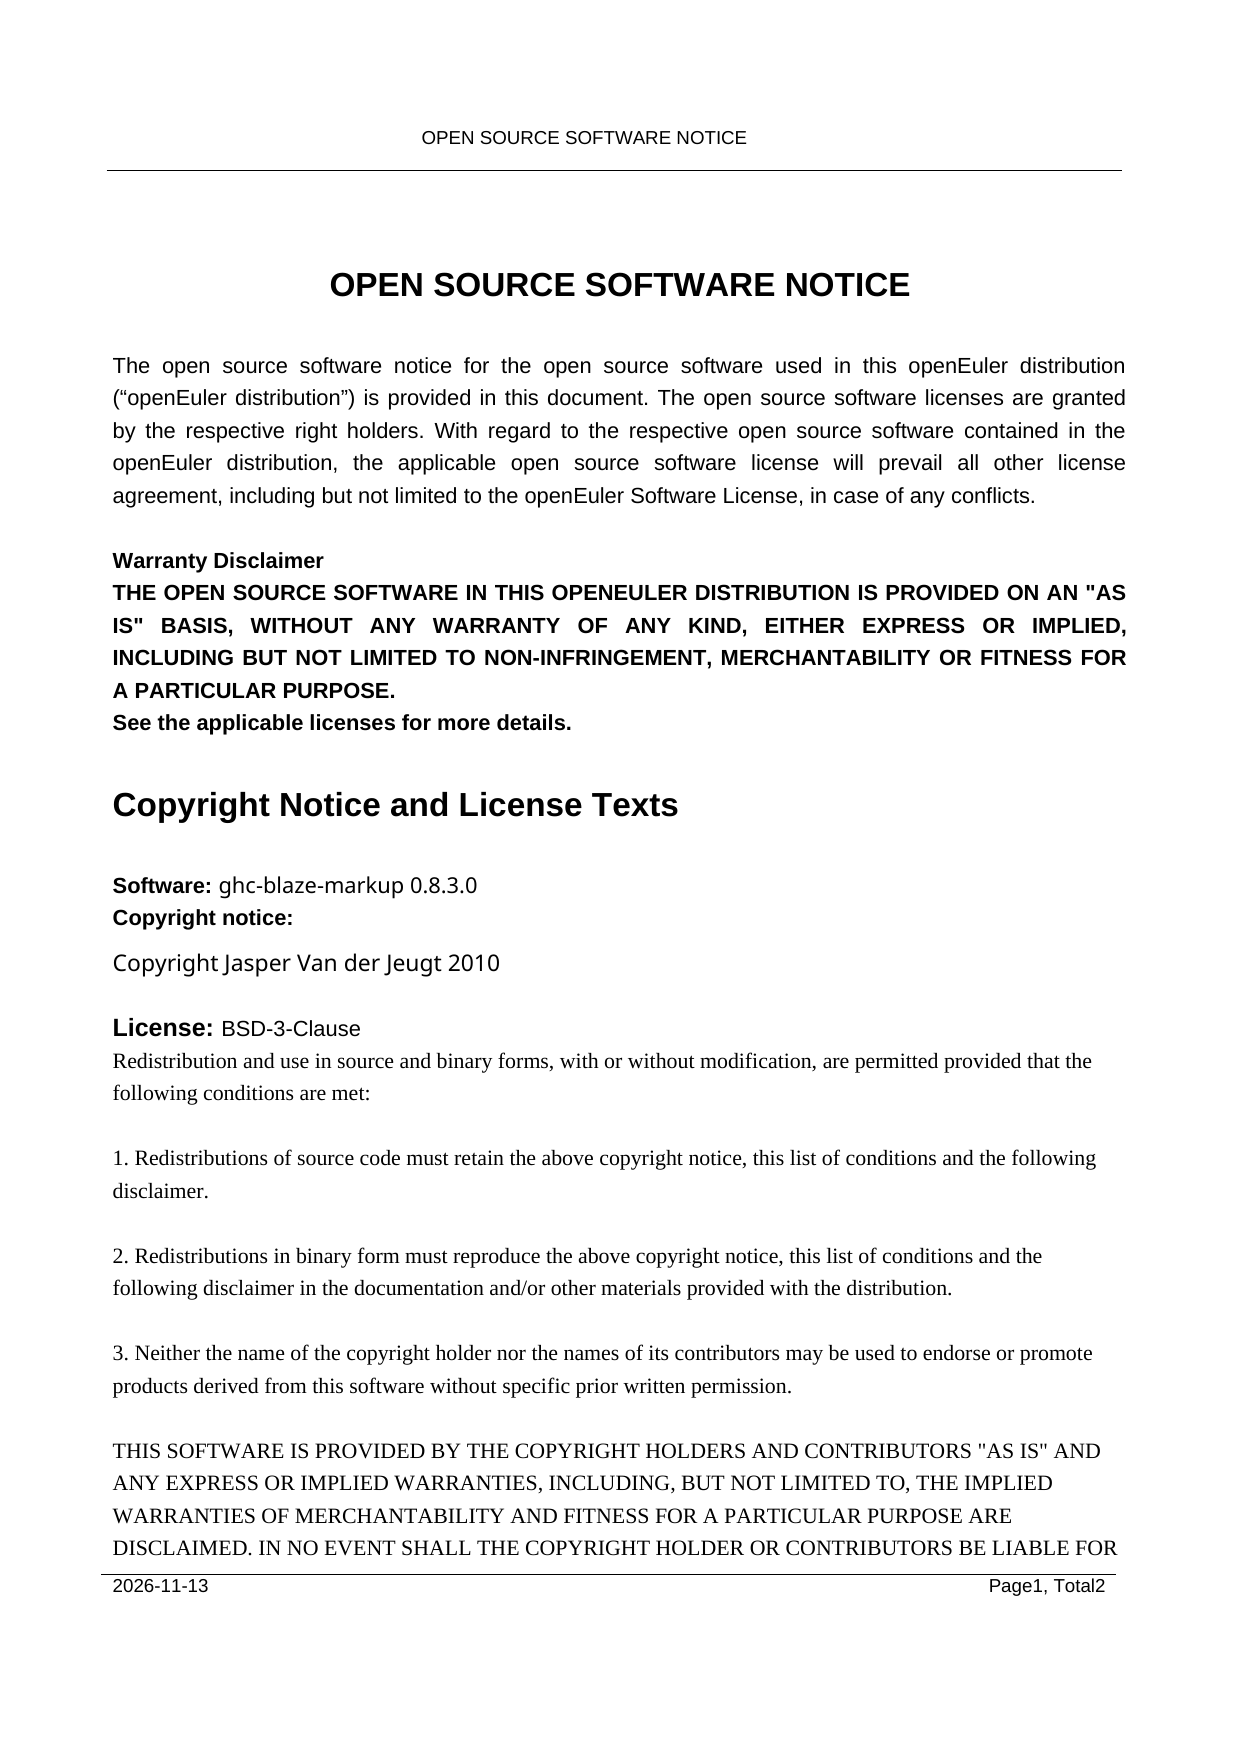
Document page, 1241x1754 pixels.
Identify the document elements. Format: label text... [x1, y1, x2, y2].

text OPEN SOURCE SOFTWARE NOTICE [112, 251, 1128, 316]
title Software: ghc-blaze-markup 0.8.3.0 [112, 869, 1128, 901]
text Warranty Disclaimer [112, 544, 1128, 576]
text Copyright Jasper Van der Jeugt 2010 [112, 947, 1128, 1012]
text The open source software notice for the open source software used in this openEuler distribution (“openEuler distribution”) is provided in this document. The open source software licenses are granted by the respective right holders. With regard to the respective open source software contained in the openEuler distribution, the applicable open source software license will prevail all other license agreement, including but not limited to the openEuler Software License, in case of any conflicts. [112, 349, 1128, 511]
text License: BSD-3-Clause [112, 1012, 1128, 1044]
text Copyright notice: [112, 901, 1128, 934]
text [112, 1044, 1128, 1564]
text THE OPEN SOURCE SOFTWARE IN THIS OPENEULER DISTRIBUTION IS PROVIDED ON AN "AS IS" BASIS, WITHOUT ANY WARRANTY OF ANY KIND, EITHER EXPRESS OR IMPLIED, INCLUDING BUT NOT LIMITED TO NON-INFRINGEMENT, MERCHANTABILITY OR FITNESS FOR A PARTICULAR PURPOSE. See the applicable licenses for more details. [112, 576, 1128, 739]
text Copyright Notice and License Texts [112, 771, 1128, 836]
